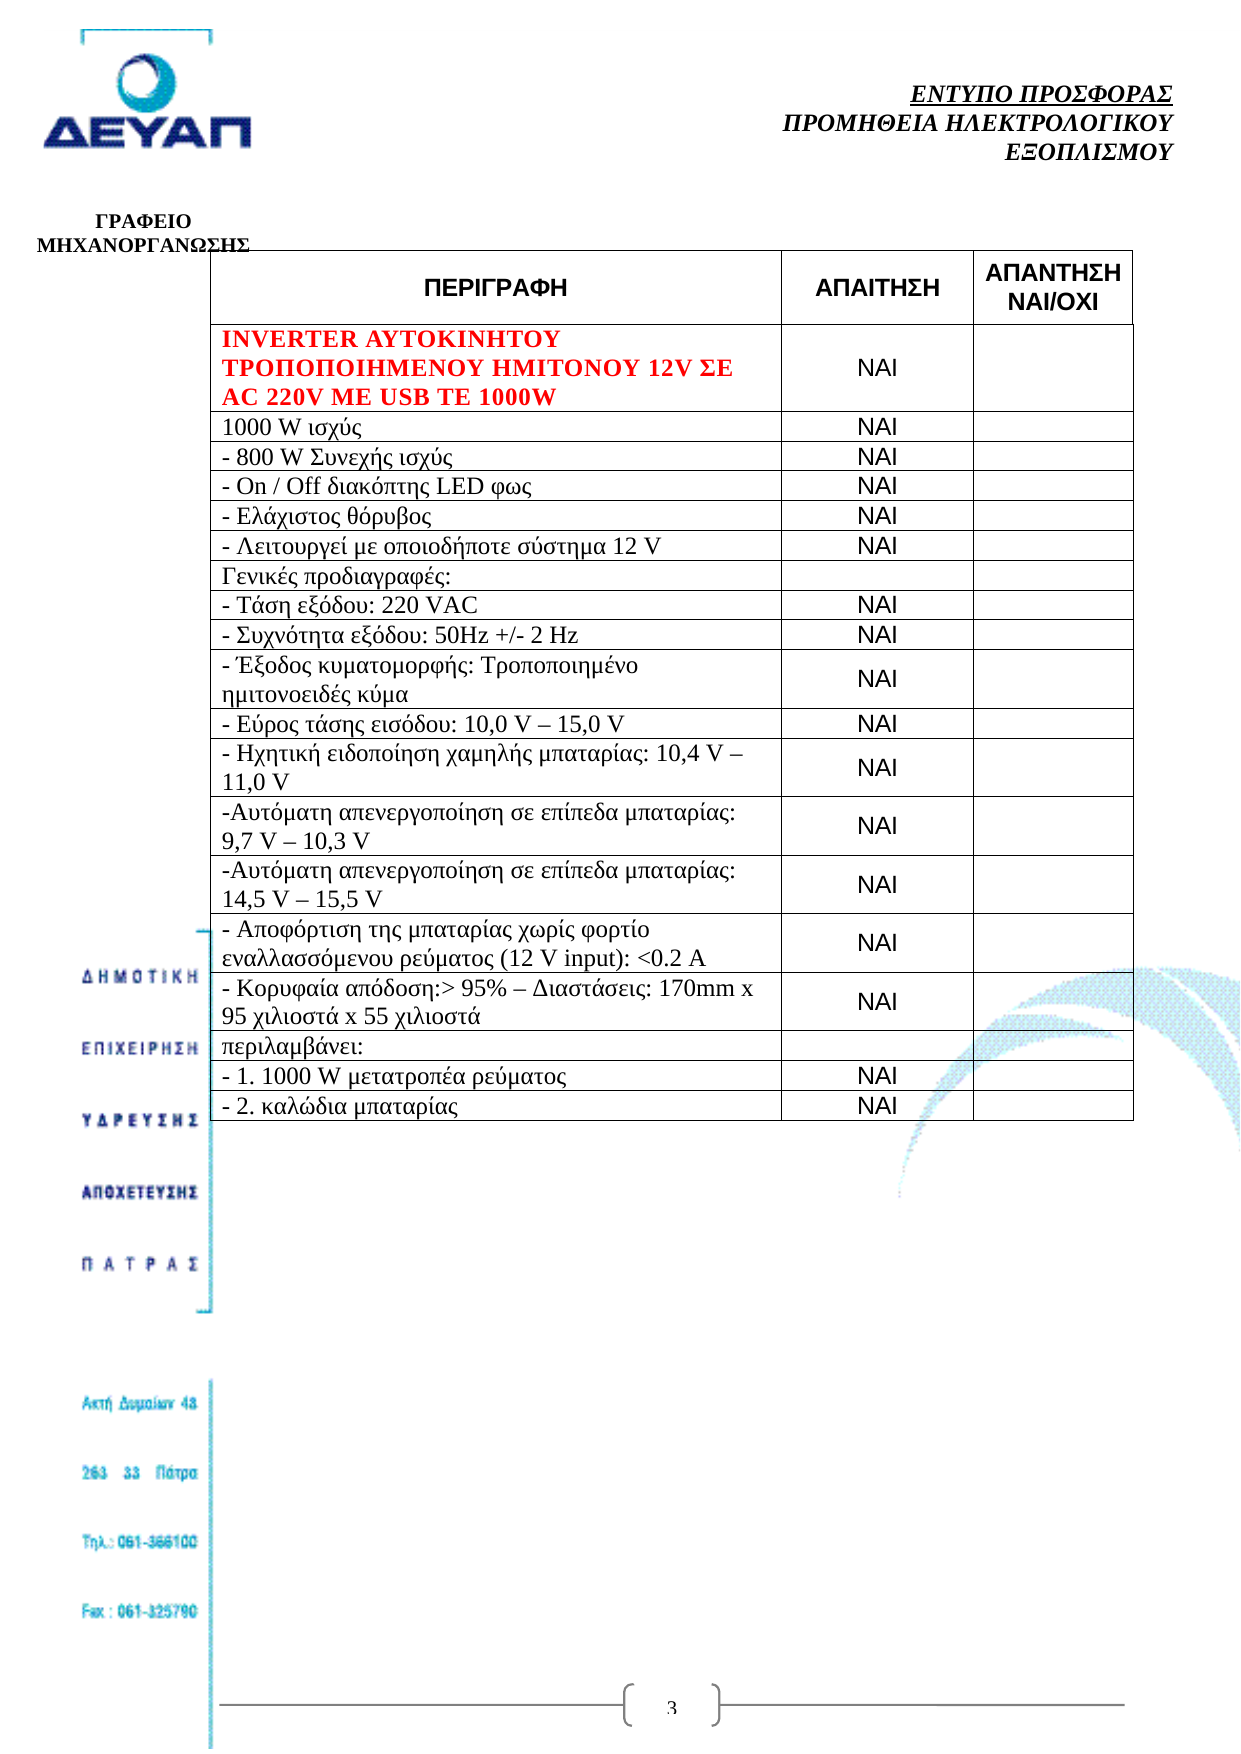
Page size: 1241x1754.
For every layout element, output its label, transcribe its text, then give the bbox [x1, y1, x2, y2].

table_cell [974, 531, 1133, 560]
table_cell [974, 856, 1133, 913]
table_cell περιλαμβάνει: [211, 1031, 781, 1060]
table_cell ΝΑΙ [782, 1061, 973, 1090]
table_cell ΝΑΙ [782, 501, 973, 530]
table_cell -Αυτόματη απενεργοποίηση σε επίπεδα μπαταρίας: 9,7 V – 10,3 V [211, 797, 781, 854]
table_cell - Έξοδος κυματομορφής: Τροποποιημένο ημιτονοειδές κύμα [211, 650, 781, 708]
table_cell ΝΑΙ [782, 650, 973, 708]
table_cell ΝΑΙ [782, 914, 973, 972]
table_cell [974, 973, 1133, 1030]
table_cell ΝΑΙ [782, 442, 973, 470]
table_cell [974, 501, 1133, 530]
table_cell [974, 325, 1133, 411]
table_cell [782, 561, 973, 589]
table_cell [974, 1061, 1133, 1090]
table_cell - Κορυφαία απόδοση:> 95% – Διαστάσεις: 170mm x 95 χιλιοστά x 55 χιλιοστά [211, 973, 781, 1030]
table_cell - Εύρος τάσης εισόδου: 10,0 V – 15,0 V [211, 709, 781, 737]
table_cell - Αποφόρτιση της μπαταρίας χωρίς φορτίο εναλλασσόμενου ρεύματος (12 V input): <0.2 A [211, 914, 781, 972]
table_cell ΝΑΙ [782, 856, 973, 913]
table_cell [974, 471, 1133, 500]
table_cell INVERTER ΑΥΤΟΚΙΝΗΤΟΥ ΤΡΟΠΟΠΟΙΗΜΕΝΟΥ ΗΜΙΤΟΝΟΥ 12V ΣΕ AC 220V ΜΕ USB TE 1000W [211, 325, 781, 411]
picture [43, 29, 1241, 1749]
table_cell [974, 591, 1133, 619]
table_cell [974, 412, 1133, 441]
table_cell ΝΑΙ [782, 412, 973, 441]
table_cell [974, 914, 1133, 972]
table_cell Γενικές προδιαγραφές: [211, 561, 781, 589]
table_cell - Ηχητική ειδοποίηση χαμηλής μπαταρίας: 10,4 V – 11,0 V [211, 739, 781, 796]
table_cell [974, 620, 1133, 649]
table_cell [782, 1031, 973, 1060]
table_cell ΝΑΙ [782, 739, 973, 796]
table_cell [974, 739, 1133, 796]
table_header ΠΕΡΙΓΡΑΦΗ [211, 251, 781, 323]
table_cell - Ελάχιστος θόρυβος [211, 501, 781, 530]
table_cell - Τάση εξόδου: 220 VAC [211, 591, 781, 619]
table_cell [974, 797, 1133, 854]
table_cell ΝΑΙ [782, 531, 973, 560]
table_header ΑΠΑΝΤΗΣΗ ΝΑΙ/ΟΧΙ [974, 251, 1132, 323]
table_cell - 2. καλώδια μπαταρίας [211, 1091, 781, 1119]
table_cell [974, 442, 1133, 470]
table_cell [974, 561, 1133, 589]
table_cell ΝΑΙ [782, 620, 973, 649]
table_cell -Αυτόματη απενεργοποίηση σε επίπεδα μπαταρίας: 14,5 V – 15,5 V [211, 856, 781, 913]
table_cell - 1. 1000 W μετατροπέα ρεύματος [211, 1061, 781, 1090]
table_cell - On / Off διακόπτης LED φως [211, 471, 781, 500]
table_cell [974, 709, 1133, 737]
table_cell ΝΑΙ [782, 325, 973, 411]
table_cell ΝΑΙ [782, 471, 973, 500]
table_cell ΝΑΙ [782, 1091, 973, 1119]
table_cell - 800 W Συνεχής ισχύς [211, 442, 781, 470]
table_cell - Συχνότητα εξόδου: 50Hz +/- 2 Hz [211, 620, 781, 649]
table_cell ΝΑΙ [782, 973, 973, 1030]
table_cell 1000 W ισχύς [211, 412, 781, 441]
table_cell [974, 650, 1133, 708]
table_cell [974, 1031, 1133, 1060]
table_cell ΝΑΙ [782, 591, 973, 619]
table_cell ΝΑΙ [782, 797, 973, 854]
table_cell [974, 1091, 1133, 1119]
table_header ΑΠΑΙΤΗΣΗ [782, 251, 973, 323]
table_cell - Λειτουργεί με οποιοδήποτε σύστημα 12 V [211, 531, 781, 560]
table_cell ΝΑΙ [782, 709, 973, 737]
